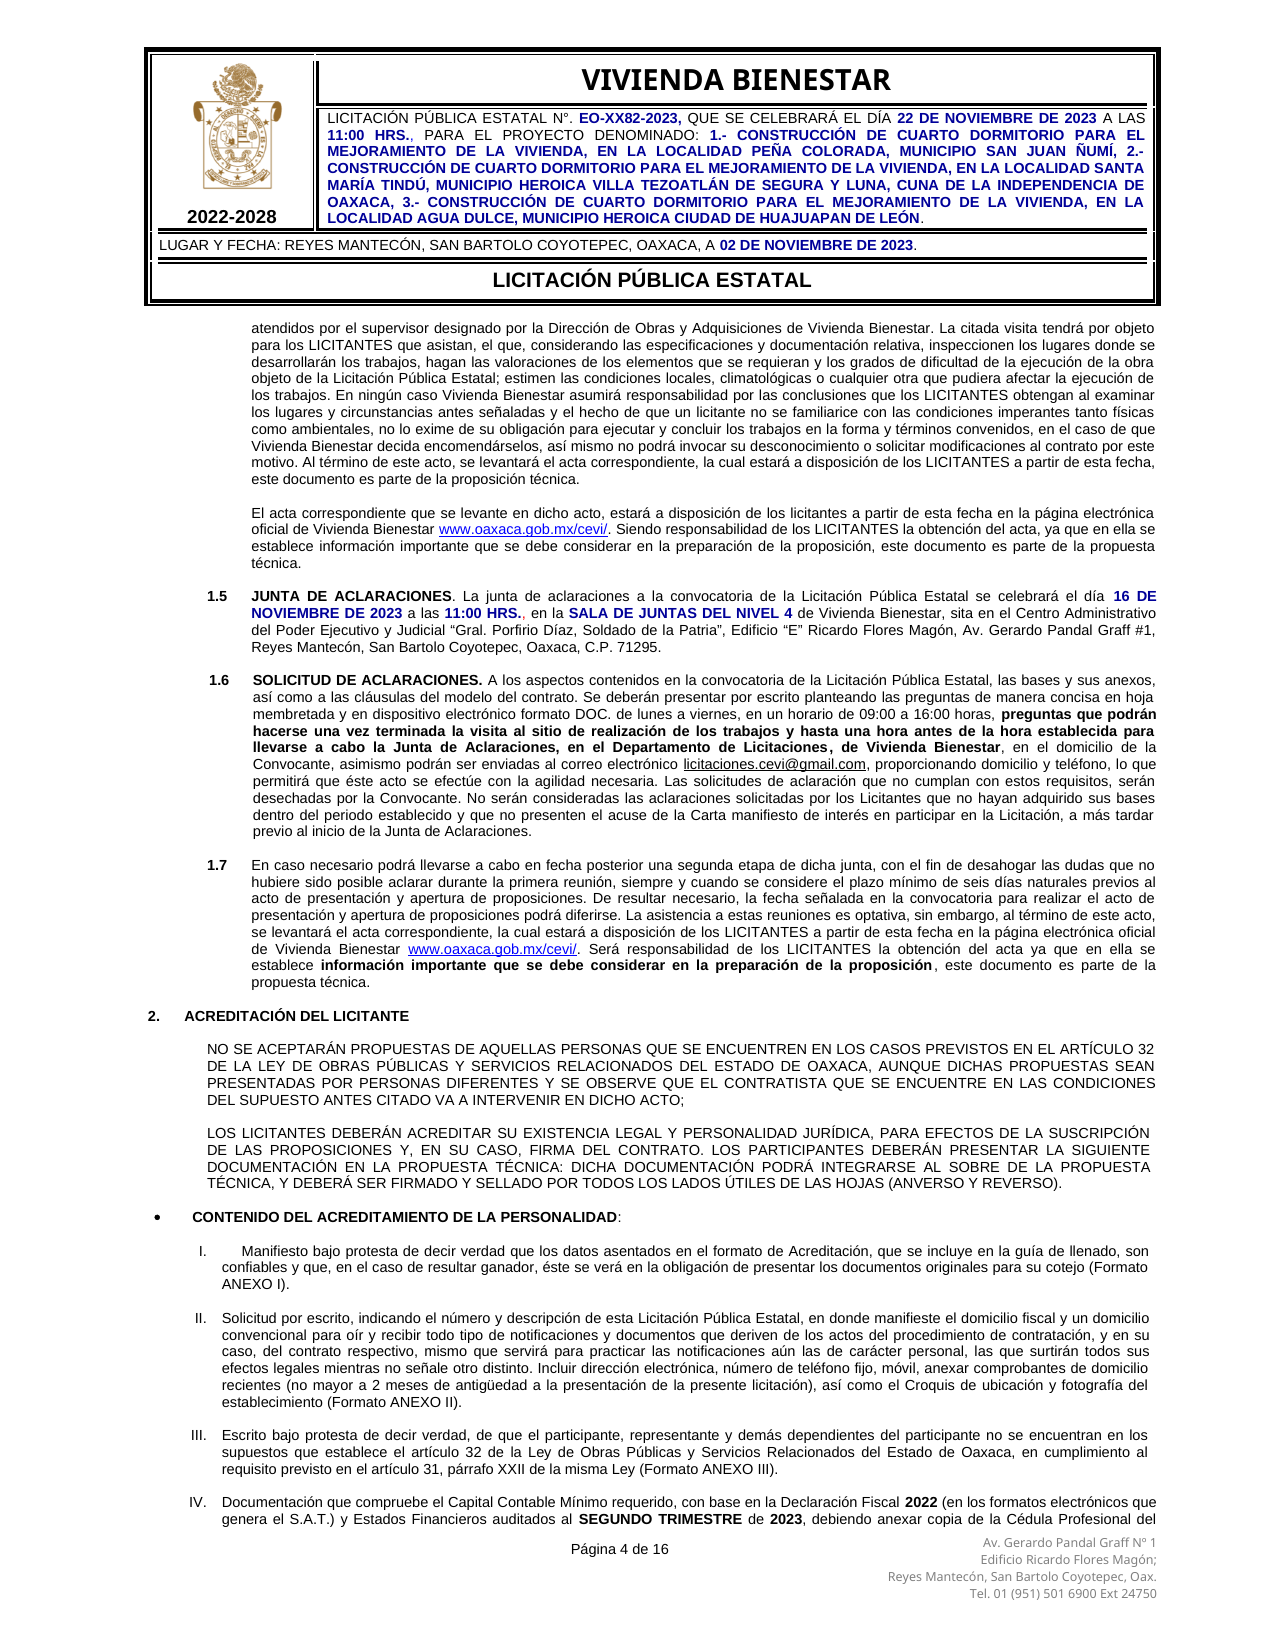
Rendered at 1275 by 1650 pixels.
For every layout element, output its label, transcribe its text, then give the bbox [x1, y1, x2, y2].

list CONTENIDO DEL ACREDITAMIENTO DE LA PERSONALIDAD: [154, 1209, 1152, 1226]
list Solicitud por escrito, indicando el número y descripción de esta Licitación Pública Estatal, en donde manifieste el domicilio fiscal y un domicilio convencional para oír y recibir todo tipo de notificaciones y documentos que deriven de los actos del procedimiento de contratación, y en su caso, del contrato respectivo, mismo que servirá para practicar las notificaciones aún las de carácter personal, las que surtirán todos sus efectos legales mientras no señale otro distinto. Incluir dirección electrónica, número de teléfono fijo, móvil, anexar comprobantes de domicilio recientes (no mayor a 2 meses de antigüedad a la presentación de la presente licitación), así como el Croquis de ubicación y fotografía del establecimiento (Formato ANEXO II). [207, 1309, 1151, 1410]
list SOLICITUD DE ACLARACIONES. A los aspectos contenidos en la convocatoria de la Licitación Pública Estatal, las bases y sus anexos, así como a las cláusulas del modelo del contrato. Se deberán presentar por escrito planteando las preguntas de manera concisa en hoja membretada y en dispositivo electrónico formato DOC. de lunes a viernes, en un horario de 09:00 a 16:00 horas, preguntas que podrán hacerse una vez terminada la visita al sitio de realización de los trabajos y hasta una hora antes de la hora establecida para llevarse a cabo la Junta de Aclaraciones, en el Departamento de Licitaciones, de Vivienda Bienestar, en el domicilio de la Convocante, asimismo podrán ser enviadas al correo electrónico licitaciones.cevi@gmail.com, proporcionando domicilio y teléfono, lo que permitirá que éste acto se efectúe con la agilidad necesaria. Las solicitudes de aclaración que no cumplan con estos requisitos, serán desechadas por la Convocante. No serán consideradas las aclaraciones solicitadas por los Licitantes que no hayan adquirido sus bases dentro del periodo establecido y que no presenten el acuse de la Carta manifiesto de interés en participar en la Licitación, a más tardar previo al inicio de la Junta de Aclaraciones. [209, 672, 1157, 840]
picture [187, 59, 285, 188]
text El acta correspondiente que se levante en dicho acto, estará a disposición de los licitantes a partir de esta fecha en la página electrónica oficial de Vivienda Bienestar www.oaxaca.gob.mx/cevi/. Siendo responsabilidad de los LICITANTES la obtención del acta, ya que en ella se establece información importante que se debe considerar en la preparación de la proposición, este documento es parte de la propuesta técnica. [251, 504, 1157, 571]
text 2. ACREDITACIÓN DEL LICITANTE [148, 1007, 1157, 1024]
list LOS LICITANTES DEBERÁN ACREDITAR SU EXISTENCIA LEGAL Y PERSONALIDAD JURÍDICA, PARA EFECTOS DE LA SUSCRIPCIÓN DE LAS PROPOSICIONES Y, EN SU CASO, FIRMA DEL CONTRATO. LOS PARTICIPANTES DEBERÁN PRESENTAR LA SIGUIENTE DOCUMENTACIÓN EN LA PROPUESTA TÉCNICA: DICHA DOCUMENTACIÓN PODRÁ INTEGRARSE AL SOBRE DE LA PROPUESTA TÉCNICA, Y DEBERÁ SER FIRMADO Y SELLADO POR TODOS LOS LADOS ÚTILES DE LAS HOJAS (ANVERSO Y REVERSO). [132, 1125, 1152, 1192]
list En caso necesario podrá llevarse a cabo en fecha posterior una segunda etapa de dicha junta, con el fin de desahogar las dudas que no hubiere sido posible aclarar durante la primera reunión, siempre y cuando se considere el plazo mínimo de seis días naturales previos al acto de presentación y apertura de proposiciones. De resultar necesario, la fecha señalada en la convocatoria para realizar el acto de presentación y apertura de proposiciones podrá diferirse. La asistencia a estas reuniones es optativa, sin embargo, al término de este acto, se levantará el acta correspondiente, la cual estará a disposición de los LICITANTES a partir de esta fecha en la página electrónica oficial de Vivienda Bienestar www.oaxaca.gob.mx/cevi/. Será responsabilidad de los LICITANTES la obtención del acta ya que en ella se establece información importante que se debe considerar en la preparación de la proposición, este documento es parte de la propuesta técnica. [207, 856, 1157, 991]
list NO SE ACEPTARÁN PROPUESTAS DE AQUELLAS PERSONAS QUE SE ENCUENTREN EN LOS CASOS PREVISTOS EN EL ARTÍCULO 32 DE LA LEY DE OBRAS PÚBLICAS Y SERVICIOS RELACIONADOS DEL ESTADO DE OAXACA, AUNQUE DICHAS PROPUESTAS SEAN PRESENTADAS POR PERSONAS DIFERENTES Y SE OBSERVE QUE EL CONTRATISTA QUE SE ENCUENTRE EN LAS CONDICIONES DEL SUPUESTO ANTES CITADO VA A INTERVENIR EN DICHO ACTO; [133, 1041, 1157, 1108]
list JUNTA DE ACLARACIONES. La junta de aclaraciones a la convocatoria de la Licitación Pública Estatal se celebrará el día 16 DE NOVIEMBRE DE 2023 a las 11:00 HRS., en la SALA DE JUNTAS DEL NIVEL 4 de Vivienda Bienestar, sita en el Centro Administrativo del Poder Ejecutivo y Judicial “Gral. Porfirio Díaz, Soldado de la Patria”, Edificio “E” Ricardo Flores Magón, Av. Gerardo Pandal Graff #1, Reyes Mantecón, San Bartolo Coyotepec, Oaxaca, C.P. 71295. [207, 588, 1157, 655]
list Escrito bajo protesta de decir verdad, de que el participante, representante y demás dependientes del participante no se encuentran en los supuestos que establece el artículo 32 de la Ley de Obras Públicas y Servicios Relacionados del Estado de Oaxaca, en cumplimiento al requisito previsto en el artículo 31, párrafo XXII de la misma Ley (Formato ANEXO III). [207, 1427, 1151, 1477]
list Manifiesto bajo protesta de decir verdad que los datos asentados en el formato de Acreditación, que se incluye en la guía de llenado, son confiables y que, en el caso de resultar ganador, éste se verá en la obligación de presentar los documentos originales para su cotejo (Formato ANEXO I). [207, 1242, 1152, 1293]
